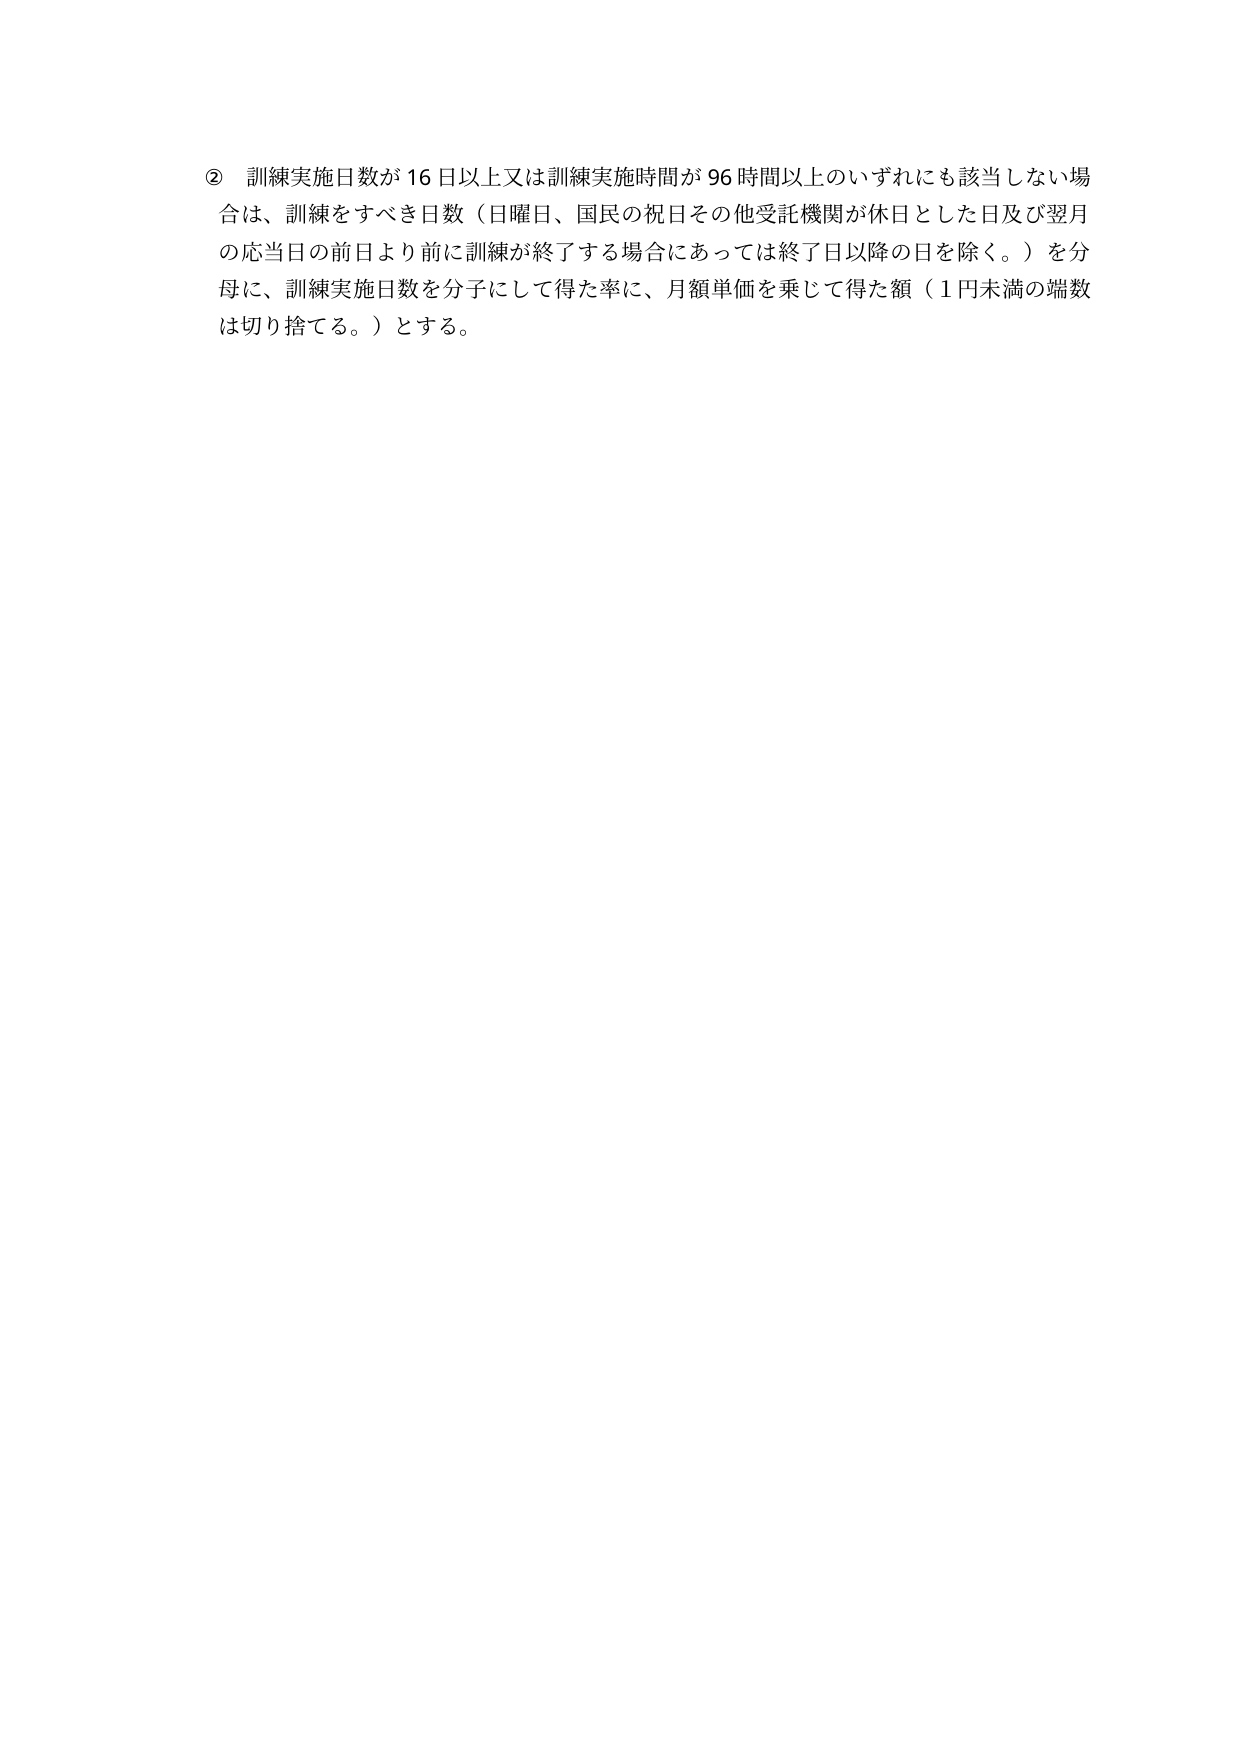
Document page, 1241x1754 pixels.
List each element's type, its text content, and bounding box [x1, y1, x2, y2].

text ② 訓練実施日数が16日以上又は訓練実施時間が96時間以上のいずれにも該当しない場合は、訓練をすべき日数（日曜日、国民の祝日その他受託機関が休日とした日及び翌月の応当日の前日より前に訓練が終了する場合にあっては終了日以降の日を除く。）を分母に、訓練実施日数を分子にして得た率に、月額単価を乗じて得た額（１円未満の端数は切り捨てる。）とする。 [204, 158, 1093, 343]
